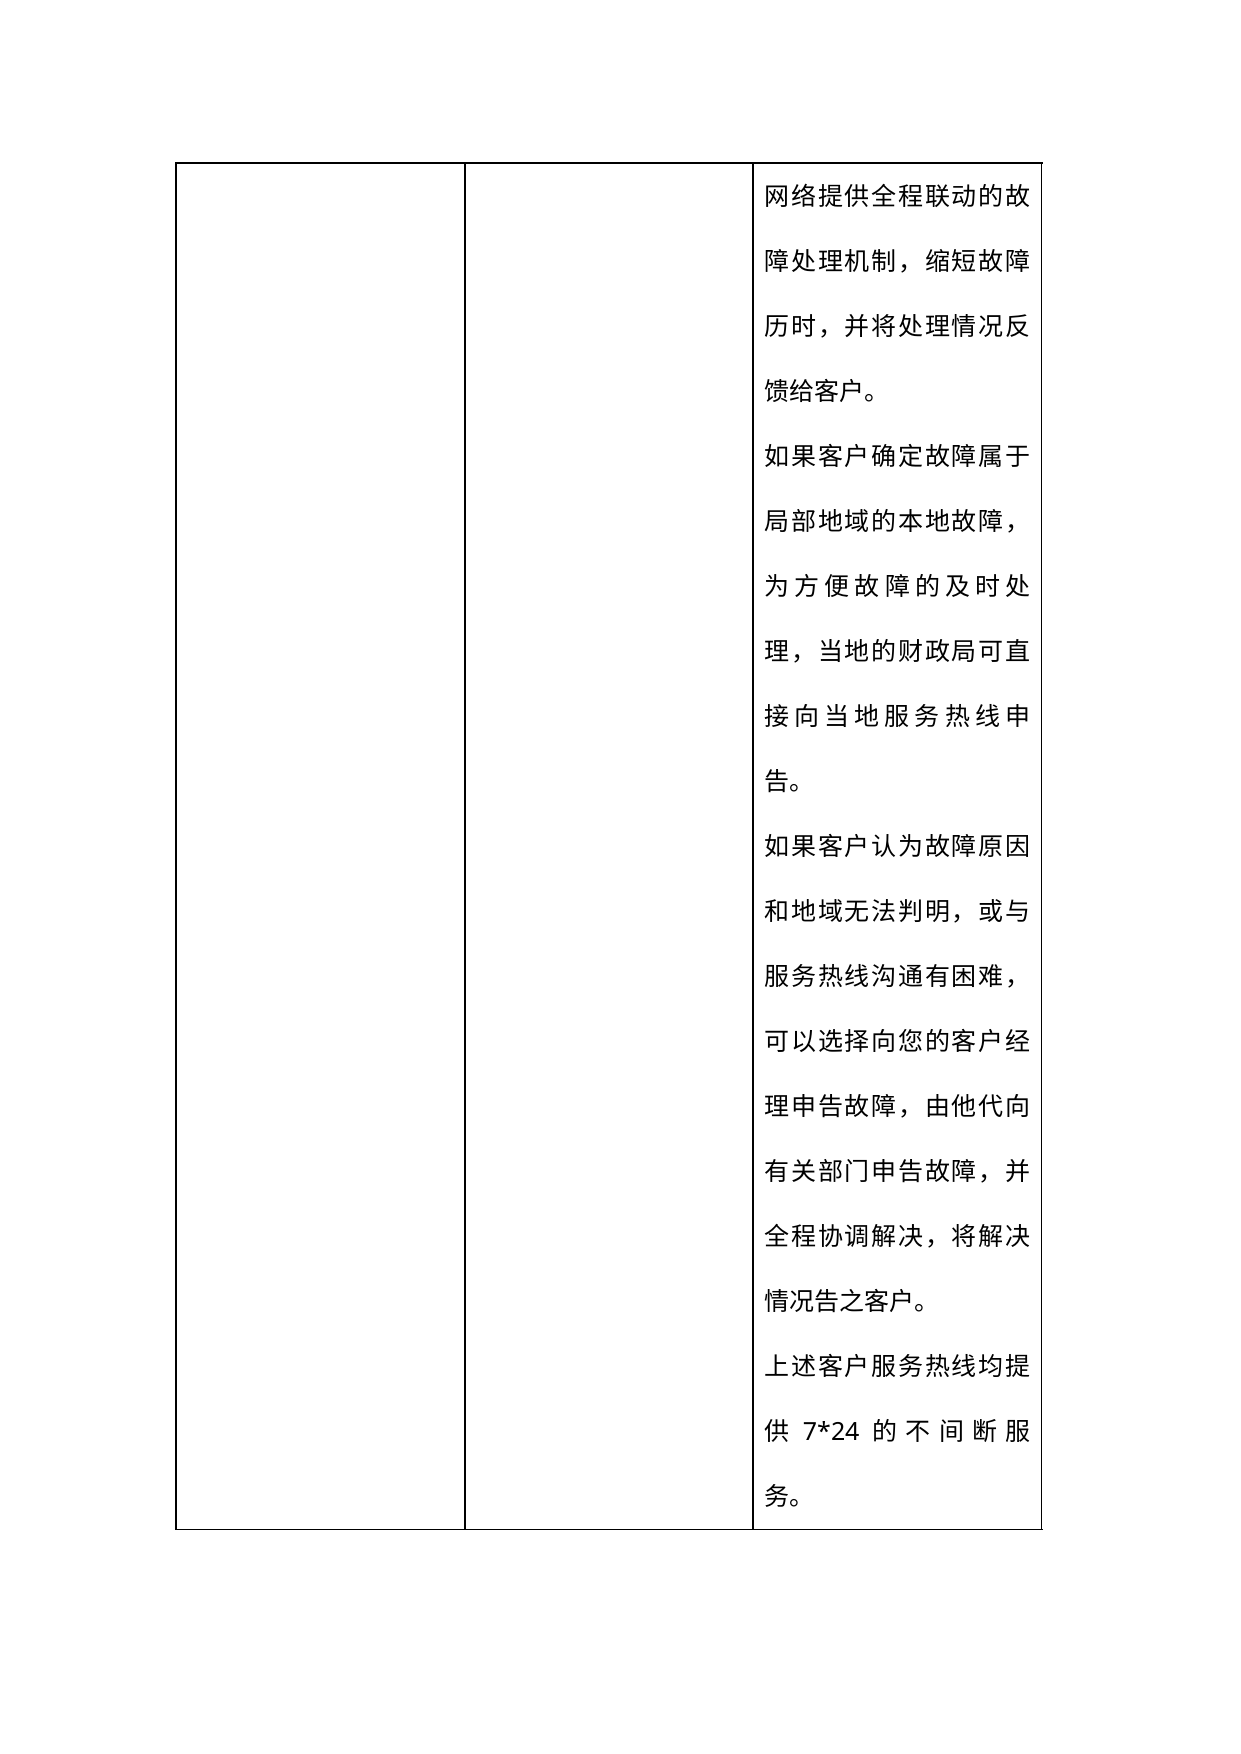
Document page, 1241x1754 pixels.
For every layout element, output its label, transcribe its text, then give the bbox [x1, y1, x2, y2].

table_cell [754, 164, 1041, 1528]
table_cell [177, 164, 464, 1528]
table_cell 1 [466, 164, 752, 1528]
